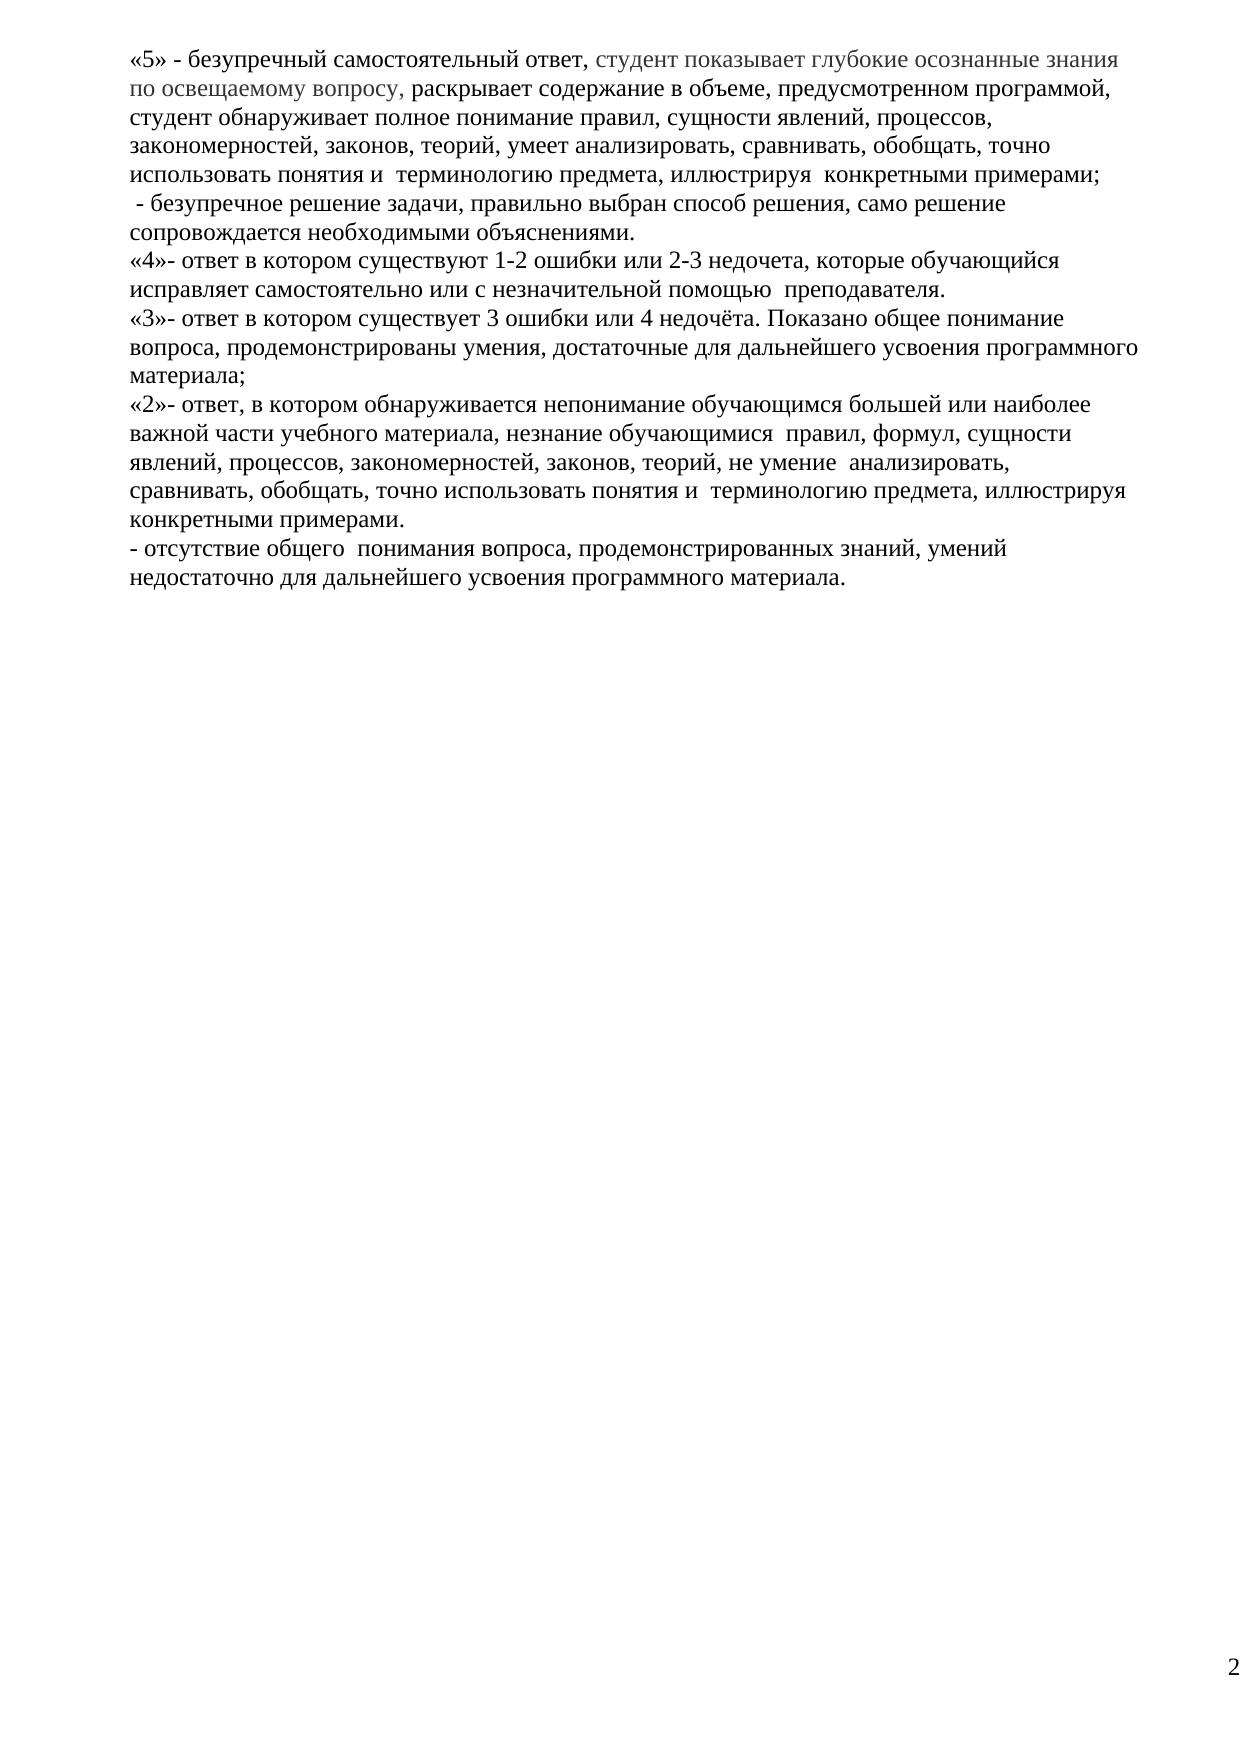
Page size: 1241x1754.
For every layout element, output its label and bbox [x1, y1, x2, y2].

table_cell [118, 44, 1152, 619]
